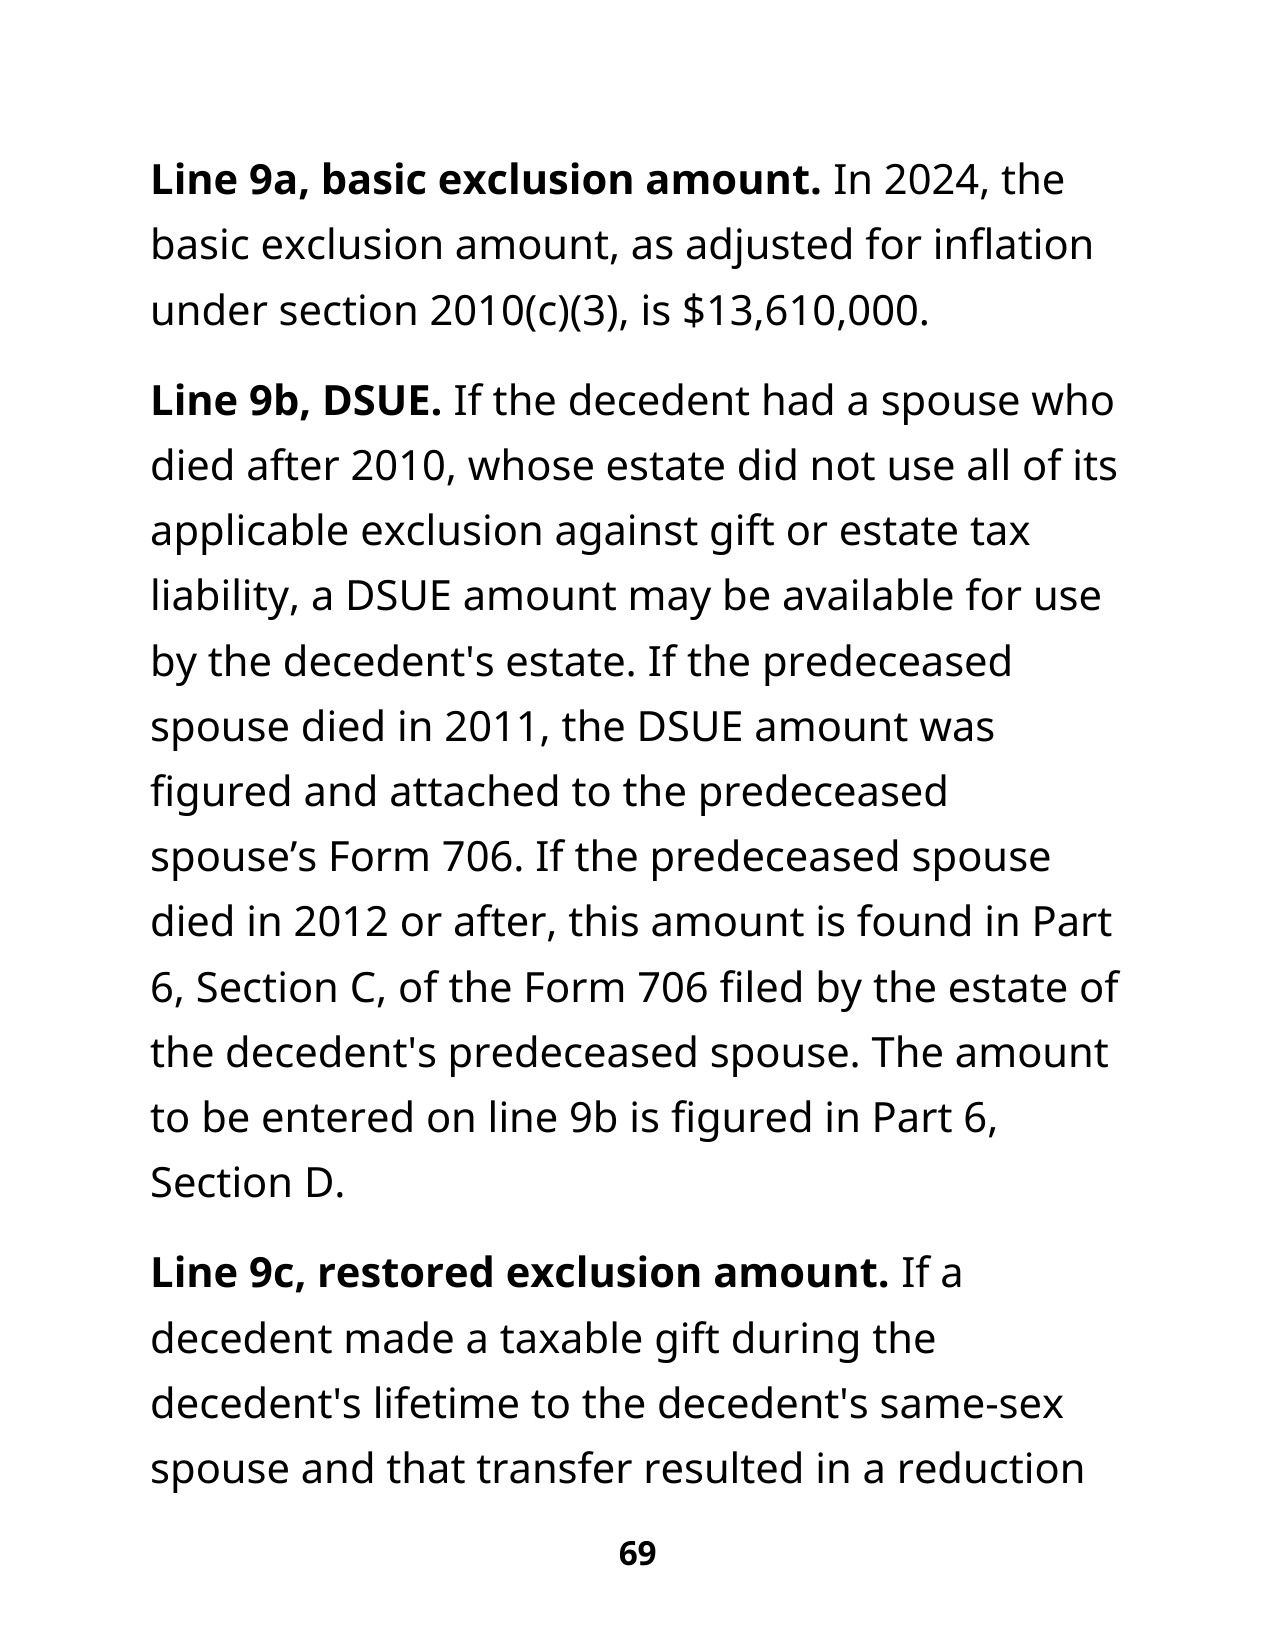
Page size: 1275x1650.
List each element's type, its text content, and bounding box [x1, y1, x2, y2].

text Line 9a, basic exclusion amount. In 2024, the basic exclusion amount, as adjusted for inflation under section 2010(c)(3), is $13,610,000. [150, 150, 1125, 337]
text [150, 1243, 1125, 1496]
text Line 9b, DSUE. If the decedent had a spouse who died after 2010, whose estate did not use all of its applicable exclusion against gift or estate tax liability, a DSUE amount may be available for use by the decedent's estate. If the predeceased spouse died in 2011, the DSUE amount was figured and attached to the predeceased spouse’s Form 706. If the predeceased spouse died in 2012 or after, this amount is found in Part 6, Section C, of the Form 706 filed by the estate of the decedent's predeceased spouse. The amount to be entered on line 9b is figured in Part 6, Section D. [150, 371, 1125, 1210]
